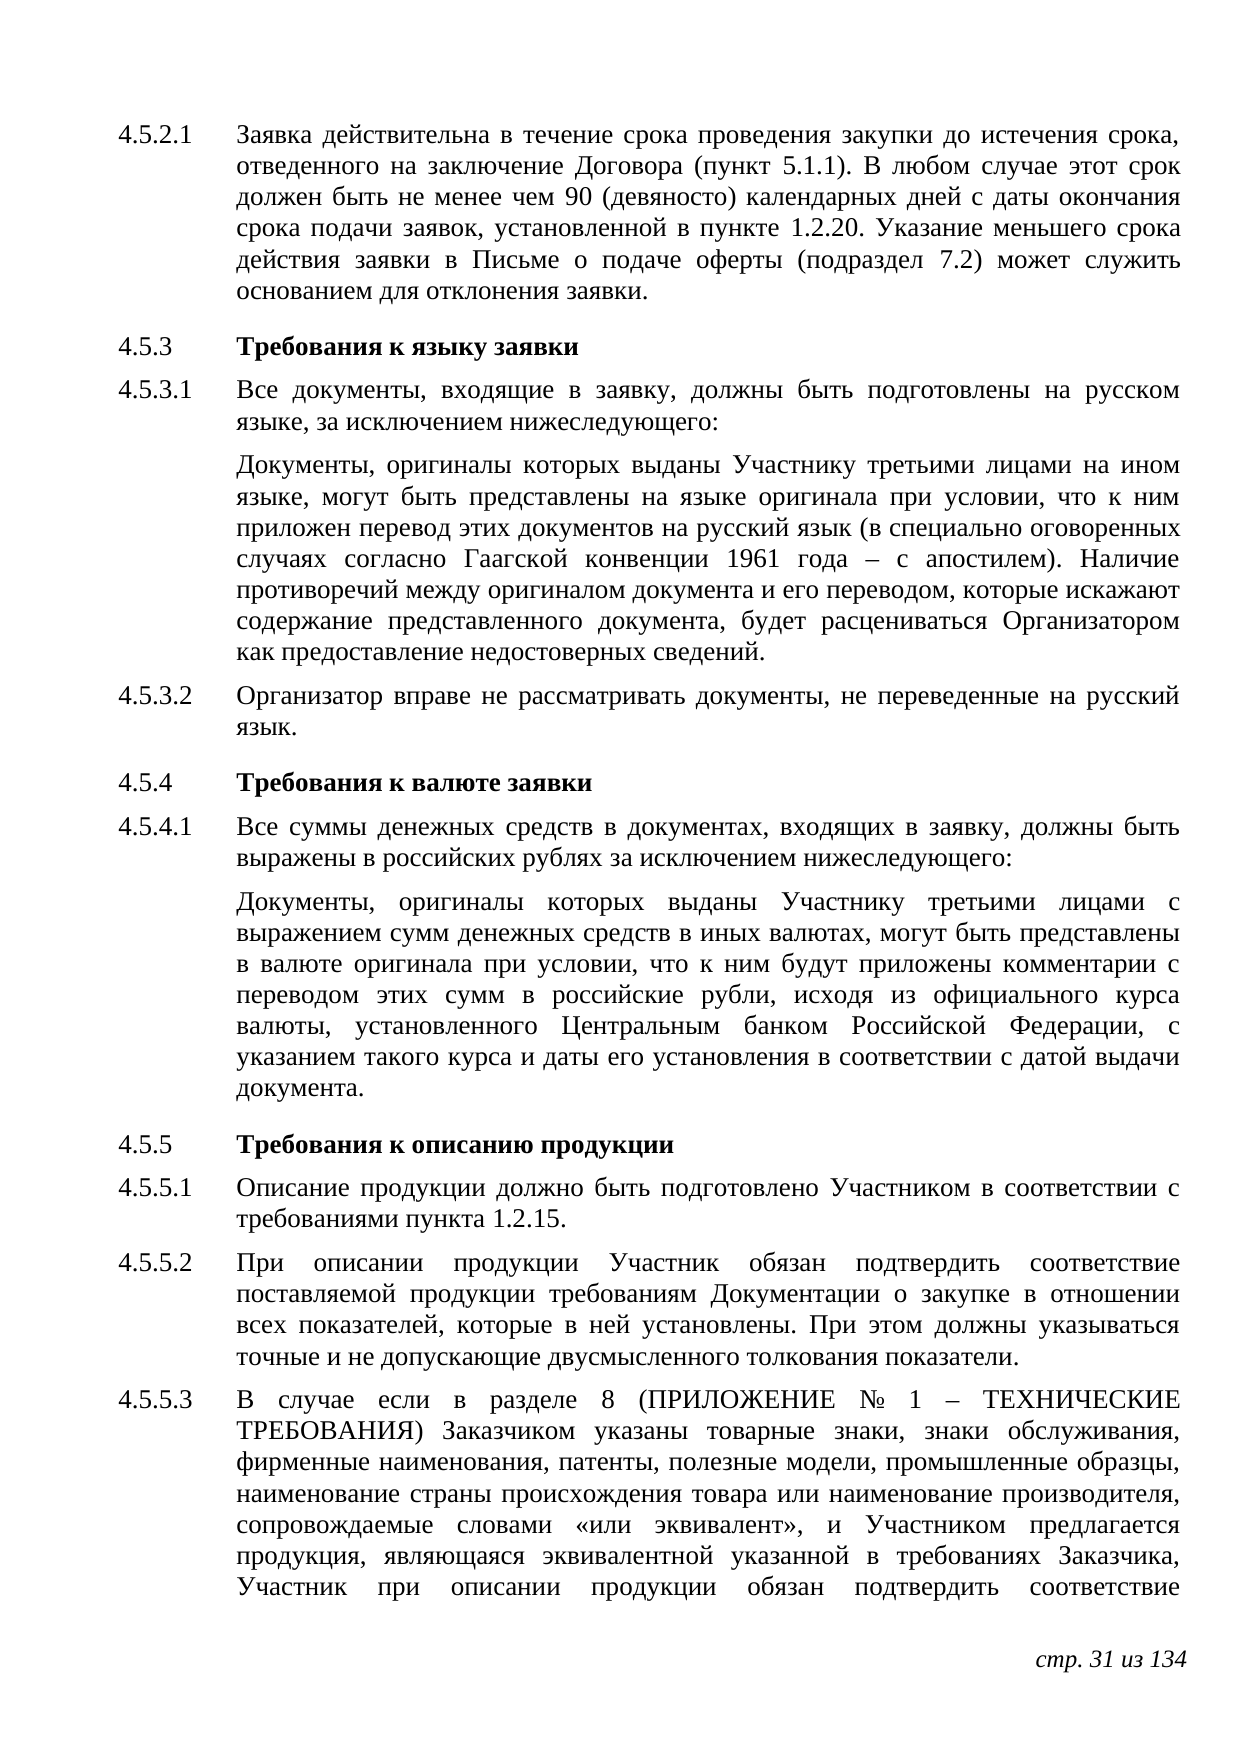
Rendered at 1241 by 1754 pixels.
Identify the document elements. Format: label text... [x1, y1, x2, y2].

list Все документы, входящие в заявку, должны быть подготовлены на русском языке, за исключением нижеследующего: [118, 374, 1181, 436]
text Заявка действительна в течение срока проведения закупки до истечения срока, отведенного на заключение Договора (пункт 5.1.1). В любом случае этот срок должен быть не менее чем 90 (девяносто) календарных дней с даты окончания срока подачи заявок, установленной в пункте 1.2.20. Указание меньшего срока действия заявки в Письме о подаче оферты (подраздел 7.2) может служить основанием для отклонения заявки. [118, 118, 1181, 305]
text Требования к языку заявки [118, 330, 1181, 361]
text Документы, оригиналы которых выданы Участнику третьими лицами с выражением сумм денежных средств в иных валютах, могут быть представлены в валюте оригинала при условии, что к ним будут приложены комментарии с переводом этих сумм в российские рубли, исходя из официального курса валюты, установленного Центральным банком Российской Федерации, с указанием такого курса и даты его установления в соответствии с датой выдачи документа. [236, 885, 1181, 1103]
text При описании продукции Участник обязан подтвердить соответствие поставляемой продукции требованиям Документации о закупке в отношении всех показателей, которые в ней установлены. При этом должны указываться точные и не допускающие двусмысленного толкования показатели. [118, 1246, 1181, 1371]
list Организатор вправе не рассматривать документы, не переведенные на русский язык. [118, 679, 1181, 741]
text Описание продукции должно быть подготовлено Участником в соответствии с требованиями пункта 1.2.15. [118, 1171, 1181, 1234]
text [118, 1383, 1181, 1601]
text Требования к валюте заявки [118, 766, 1181, 797]
list Все суммы денежных средств в документах, входящих в заявку, должны быть выражены в российских рублях за исключением нижеследующего: [118, 810, 1181, 872]
text Документы, оригиналы которых выданы Участнику третьими лицами на ином языке, могут быть представлены на языке оригинала при условии, что к ним приложен перевод этих документов на русский язык (в специально оговоренных случаях согласно Гаагской конвенции 1961 года – с апостилем). Наличие противоречий между оригиналом документа и его переводом, которые искажают содержание представленного документа, будет расцениваться Организатором как предоставление недостоверных сведений. [236, 448, 1181, 666]
text Требования к описанию продукции [118, 1128, 1181, 1159]
